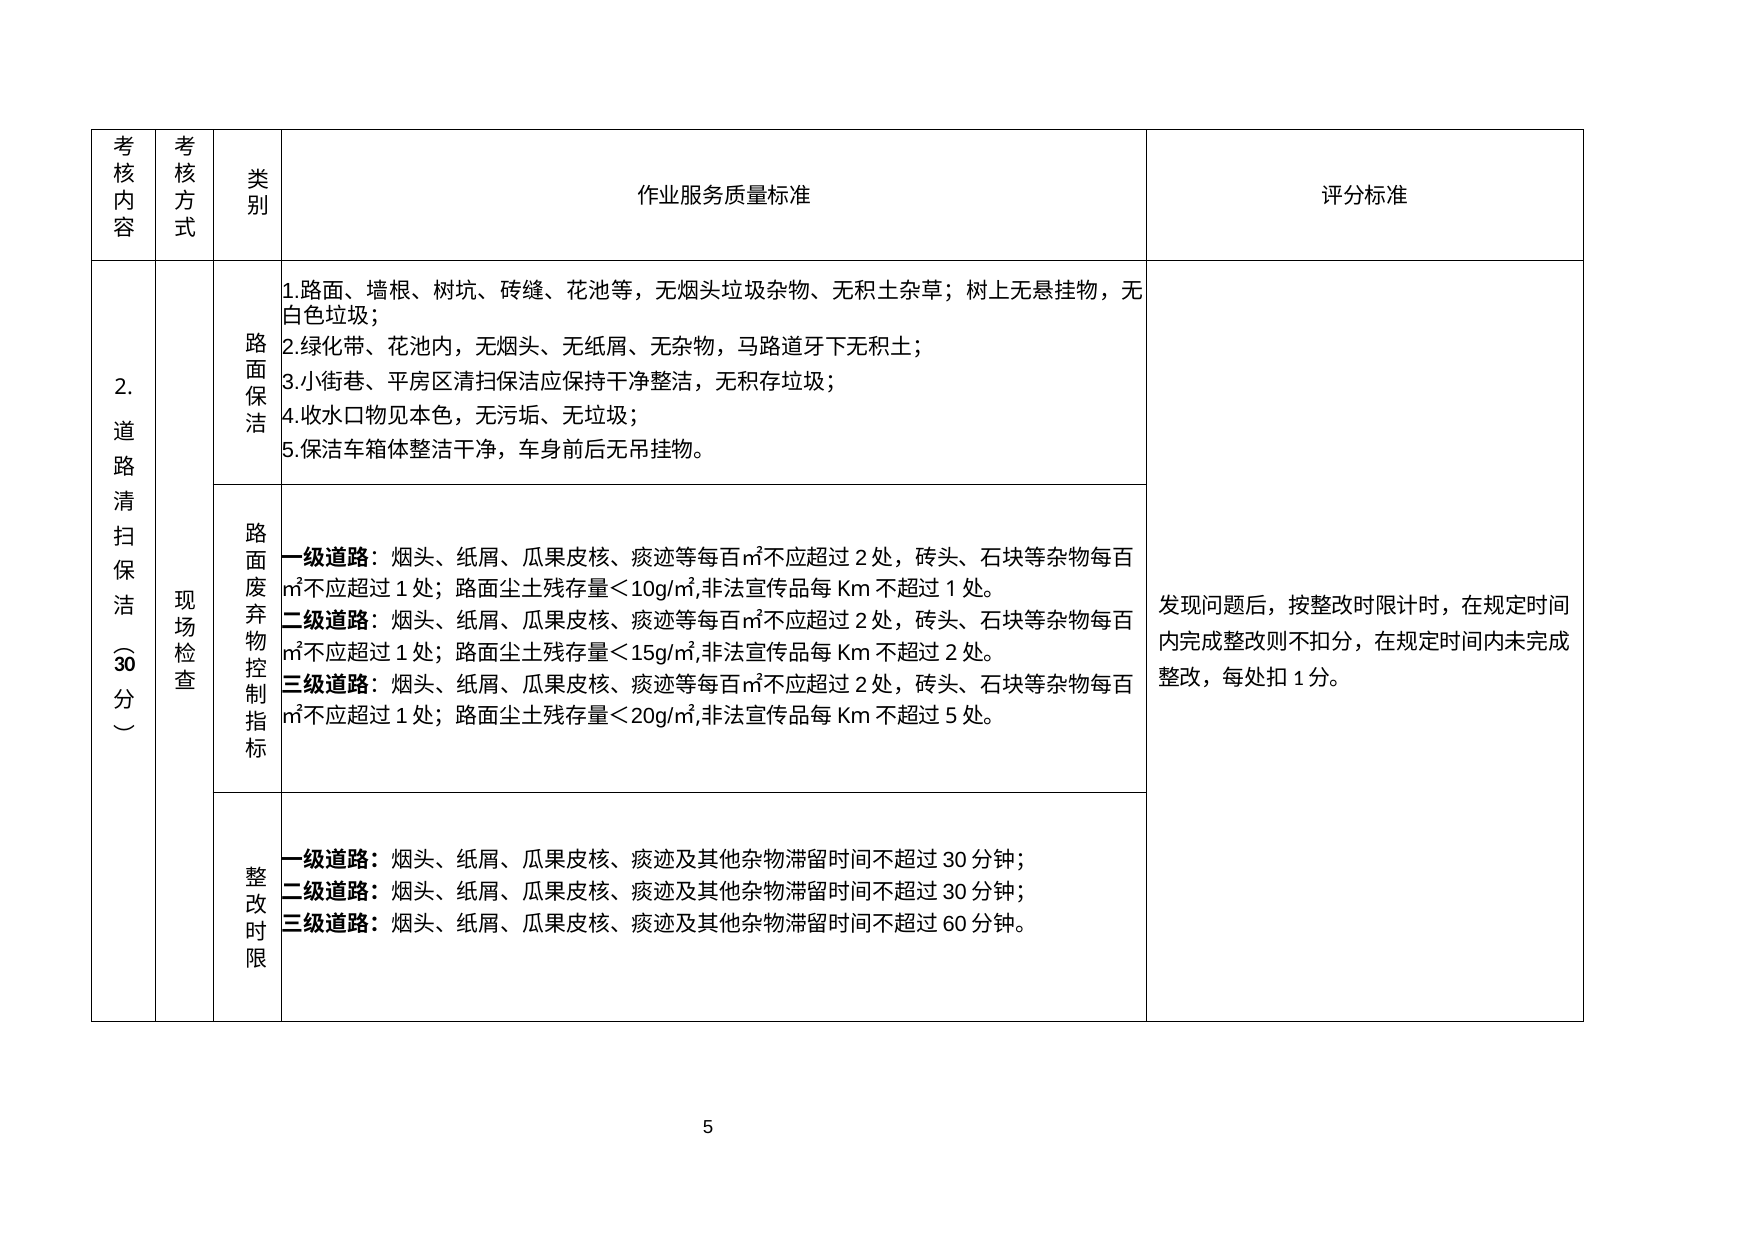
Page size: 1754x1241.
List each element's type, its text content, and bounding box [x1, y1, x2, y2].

table_header 类 别 [214, 130, 281, 260]
table_header 评分标准 [1147, 130, 1583, 260]
table_cell 路 面 废 弃 物 控 制 指 标 [214, 485, 281, 792]
table_cell 现 场 检 查 [156, 261, 213, 1021]
table_header 考 核 内 容 [92, 130, 155, 260]
table_cell 一级道路：烟头、纸屑、瓜果皮核、痰迹等每百㎡不应超过2处，砖头、石块等杂物每百㎡不应超过1处；路面尘土残存量＜10g/㎡,非法宣传品每Km不超过1处。 二级道路：烟头、纸屑、瓜果皮核、痰迹等每百㎡不应超过2处，砖头、石块等杂物每百㎡不应超过1处；路面尘土残存量＜15g/㎡,非法宣传品每Km不超过2处。 三级道路：烟头、纸屑、瓜果皮核、痰迹等每百㎡不应超过2处，砖头、石块等杂物每百㎡不应超过1处；路面尘土残存量＜20g/㎡,非法宣传品每Km不超过5处。 [282, 485, 1146, 792]
table_cell 2. 道 路 清 扫 保 洁 ︵ 30 分 ︶ [92, 261, 155, 1021]
table_cell 整 改 时 限 [214, 793, 281, 1021]
table_cell 路 面 保 洁 [214, 261, 281, 483]
table_header 作业服务质量标准 [282, 130, 1146, 260]
table_cell 发现问题后，按整改时限计时，在规定时间 内完成整改则不扣分，在规定时间内未完成 整改，每处扣 1分。 [1147, 261, 1583, 1021]
table_header 考 核 方 式 [156, 130, 213, 260]
table_cell 1.路面、墙根、树坑、砖缝、花池等，无烟头垃圾杂物、无积土杂草；树上无悬挂物，无白色垃圾； 2.绿化带、花池内，无烟头、无纸屑、无杂物，马路道牙下无积土； 3.小街巷、平房区清扫保洁应保持干净整洁，无积存垃圾； 4.收水口物见本色，无污垢、无垃圾； 5.保洁车箱体整洁干净，车身前后无吊挂物。 [282, 261, 1146, 483]
table_cell 一级道路：烟头、纸屑、瓜果皮核、痰迹及其他杂物滞留时间不超过30分钟； 二级道路：烟头、纸屑、瓜果皮核、痰迹及其他杂物滞留时间不超过30分钟； 三级道路：烟头、纸屑、瓜果皮核、痰迹及其他杂物滞留时间不超过60分钟。 [282, 793, 1146, 1021]
